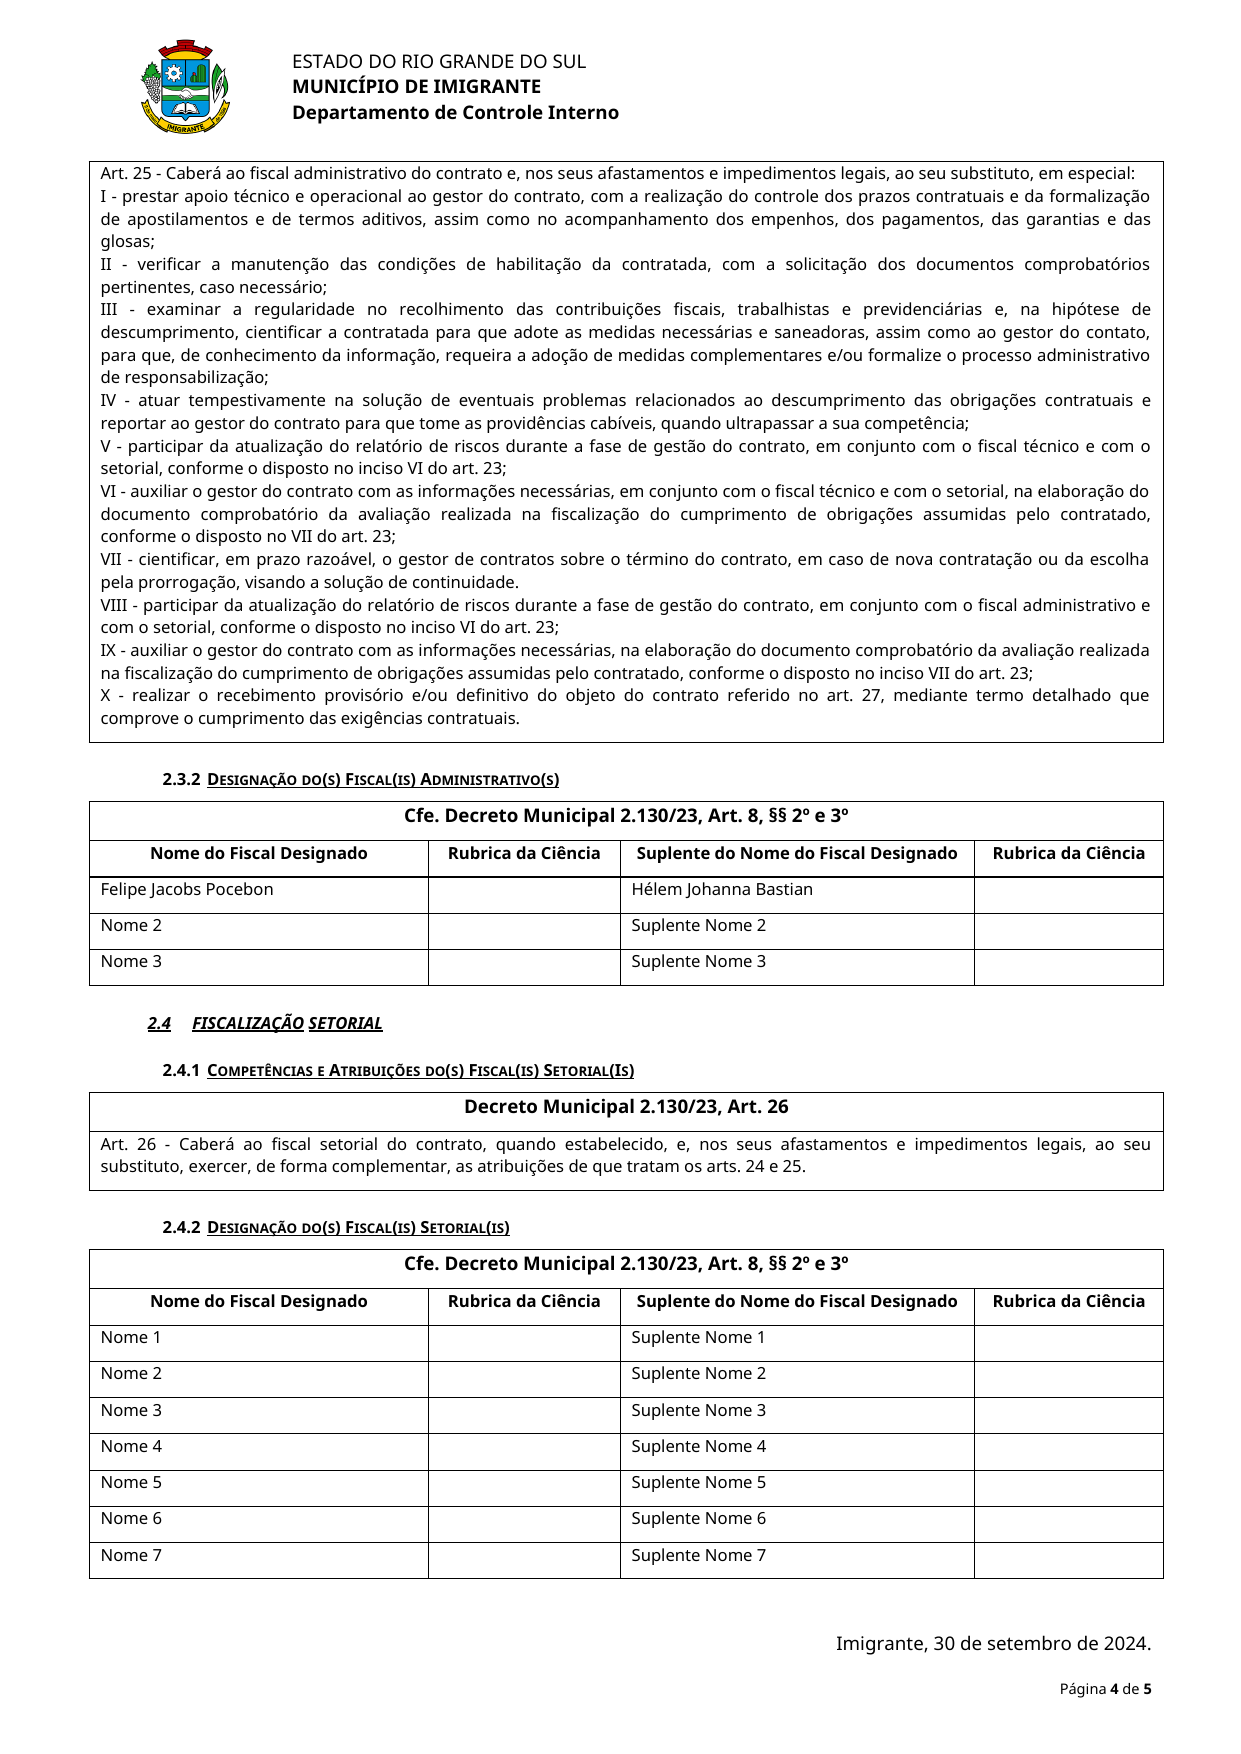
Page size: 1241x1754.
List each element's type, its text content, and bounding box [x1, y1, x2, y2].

subtitle Competências e Atribuições do(s) Fiscal(is) Setorial(Is) [162, 1059, 1152, 1082]
table_cell Nome 5 [90, 1471, 428, 1506]
table_cell [975, 1362, 1163, 1397]
table_cell [429, 878, 620, 913]
table_cell Suplente do Nome do Fiscal Designado [621, 1289, 974, 1324]
table_cell [429, 1398, 620, 1433]
table_header Cfe. Decreto Municipal 2.130/23, Art. 8, §§ 2º e 3º [90, 1250, 1163, 1288]
table_cell Art. 26 - Caberá ao fiscal setorial do contrato, quando estabelecido, e, nos seus afastamentos e impedimentos legais, ao seu substituto, exercer, de forma complementar, as atribuições de que tratam os arts. 24 e 25. [90, 1132, 1163, 1190]
table_cell [429, 950, 620, 985]
table_cell [429, 1543, 620, 1578]
table_cell Nome 7 [90, 1543, 428, 1578]
table_cell Nome 6 [90, 1507, 428, 1542]
table_cell Nome 1 [90, 1326, 428, 1361]
table_cell [429, 1471, 620, 1506]
table_cell Rubrica da Ciência [429, 841, 620, 876]
table_cell Nome 3 [90, 950, 428, 985]
table_cell Suplente Nome 2 [621, 914, 974, 949]
subtitle Fiscalização Setorial [148, 1011, 1152, 1034]
table_cell Suplente do Nome do Fiscal Designado [621, 841, 974, 876]
table_cell [429, 1362, 620, 1397]
table_cell [429, 1326, 620, 1361]
table_cell [429, 1507, 620, 1542]
table_cell Nome 2 [90, 914, 428, 949]
table_cell Rubrica da Ciência [429, 1289, 620, 1324]
table_cell [429, 1434, 620, 1469]
table_cell Nome 3 [90, 1398, 428, 1433]
table_cell [429, 914, 620, 949]
table_cell Nome 2 [90, 1362, 428, 1397]
table_cell [975, 878, 1163, 913]
table_cell [975, 1471, 1163, 1506]
table_cell Felipe Jacobs Pocebon [90, 878, 428, 913]
subtitle Designação do(s) Fiscal(is) Administrativo(s) [162, 768, 1152, 791]
table_cell Rubrica da Ciência [975, 841, 1163, 876]
text Imigrante, 30 de setembro de 2024. [89, 1630, 1152, 1656]
table_cell Art. 25 - Caberá ao fiscal administrativo do contrato e, nos seus afastamentos e impedimentos legais, ao seu substituto, em especial: I - prestar apoio técnico e operacional ao gestor do contrato, com a realização do controle dos prazos contratuais e da formalização de apostilamentos e de termos aditivos, assim como no acompanhamento dos empenhos, dos pagamentos, das garantias e das glosas; II - verificar a manutenção das condições de habilitação da contratada, com a solicitação dos documentos comprobatórios pertinentes, caso necessário; III - examinar a regularidade no recolhimento das contribuições fiscais, trabalhistas e previdenciárias e, na hipótese de descumprimento, cientificar a contratada para que adote as medidas necessárias e saneadoras, assim como ao gestor do contato, para que, de conhecimento da informação, requeira a adoção de medidas complementares e/ou formalize o processo administrativo de responsabilização; IV - atuar tempestivamente na solução de eventuais problemas relacionados ao descumprimento das obrigações contratuais e reportar ao gestor do contrato para que tome as providências cabíveis, quando ultrapassar a sua competência; V - participar da atualização do relatório de riscos durante a fase de gestão do contrato, em conjunto com o fiscal técnico e com o setorial, conforme o disposto no inciso VI do art. 23; VI - auxiliar o gestor do contrato com as informações necessárias, em conjunto com o fiscal técnico e com o setorial, na elaboração do documento comprobatório da avaliação realizada na fiscalização do cumprimento de obrigações assumidas pelo contratado, conforme o disposto no VII do art. 23; VII - cientificar, em prazo razoável, o gestor de contratos sobre o término do contrato, em caso de nova contratação ou da escolha pela prorrogação, visando a solução de continuidade. VIII - participar da atualização do relatório de riscos durante a fase de gestão do contrato, em conjunto com o fiscal administrativo e com o setorial, conforme o disposto no inciso VI do art. 23; IX - auxiliar o gestor do contrato com as informações necessárias, na elaboração do documento comprobatório da avaliação realizada na fiscalização do cumprimento de obrigações assumidas pelo contratado, conforme o disposto no inciso VII do art. 23; X - realizar o recebimento provisório e/ou definitivo do objeto do contrato referido no art. 27, mediante termo detalhado que comprove o cumprimento das exigências contratuais. [90, 162, 1163, 742]
table_cell Nome 4 [90, 1434, 428, 1469]
table_cell Nome do Fiscal Designado [90, 1289, 428, 1324]
table_cell Suplente Nome 7 [621, 1543, 974, 1578]
subtitle Designação do(s) Fiscal(is) Setorial(is) [162, 1216, 1152, 1239]
table_cell [975, 914, 1163, 949]
table_cell Suplente Nome 3 [621, 1398, 974, 1433]
table_cell Suplente Nome 4 [621, 1434, 974, 1469]
table_cell [975, 950, 1163, 985]
table_cell [975, 1543, 1163, 1578]
table_cell [975, 1398, 1163, 1433]
table_header Cfe. Decreto Municipal 2.130/23, Art. 8, §§ 2º e 3º [90, 802, 1163, 840]
table_cell Rubrica da Ciência [975, 1289, 1163, 1324]
table_cell Suplente Nome 6 [621, 1507, 974, 1542]
table_cell [975, 1326, 1163, 1361]
table_cell Suplente Nome 1 [621, 1326, 974, 1361]
picture [138, 38, 232, 135]
table_cell Hélem Johanna Bastian [621, 878, 974, 913]
table_header Decreto Municipal 2.130/23, Art. 26 [90, 1093, 1163, 1131]
table_cell [975, 1434, 1163, 1469]
table_cell Suplente Nome 3 [621, 950, 974, 985]
table_cell Nome do Fiscal Designado [90, 841, 428, 876]
table_cell Suplente Nome 5 [621, 1471, 974, 1506]
table_cell Suplente Nome 2 [621, 1362, 974, 1397]
table_cell [975, 1507, 1163, 1542]
